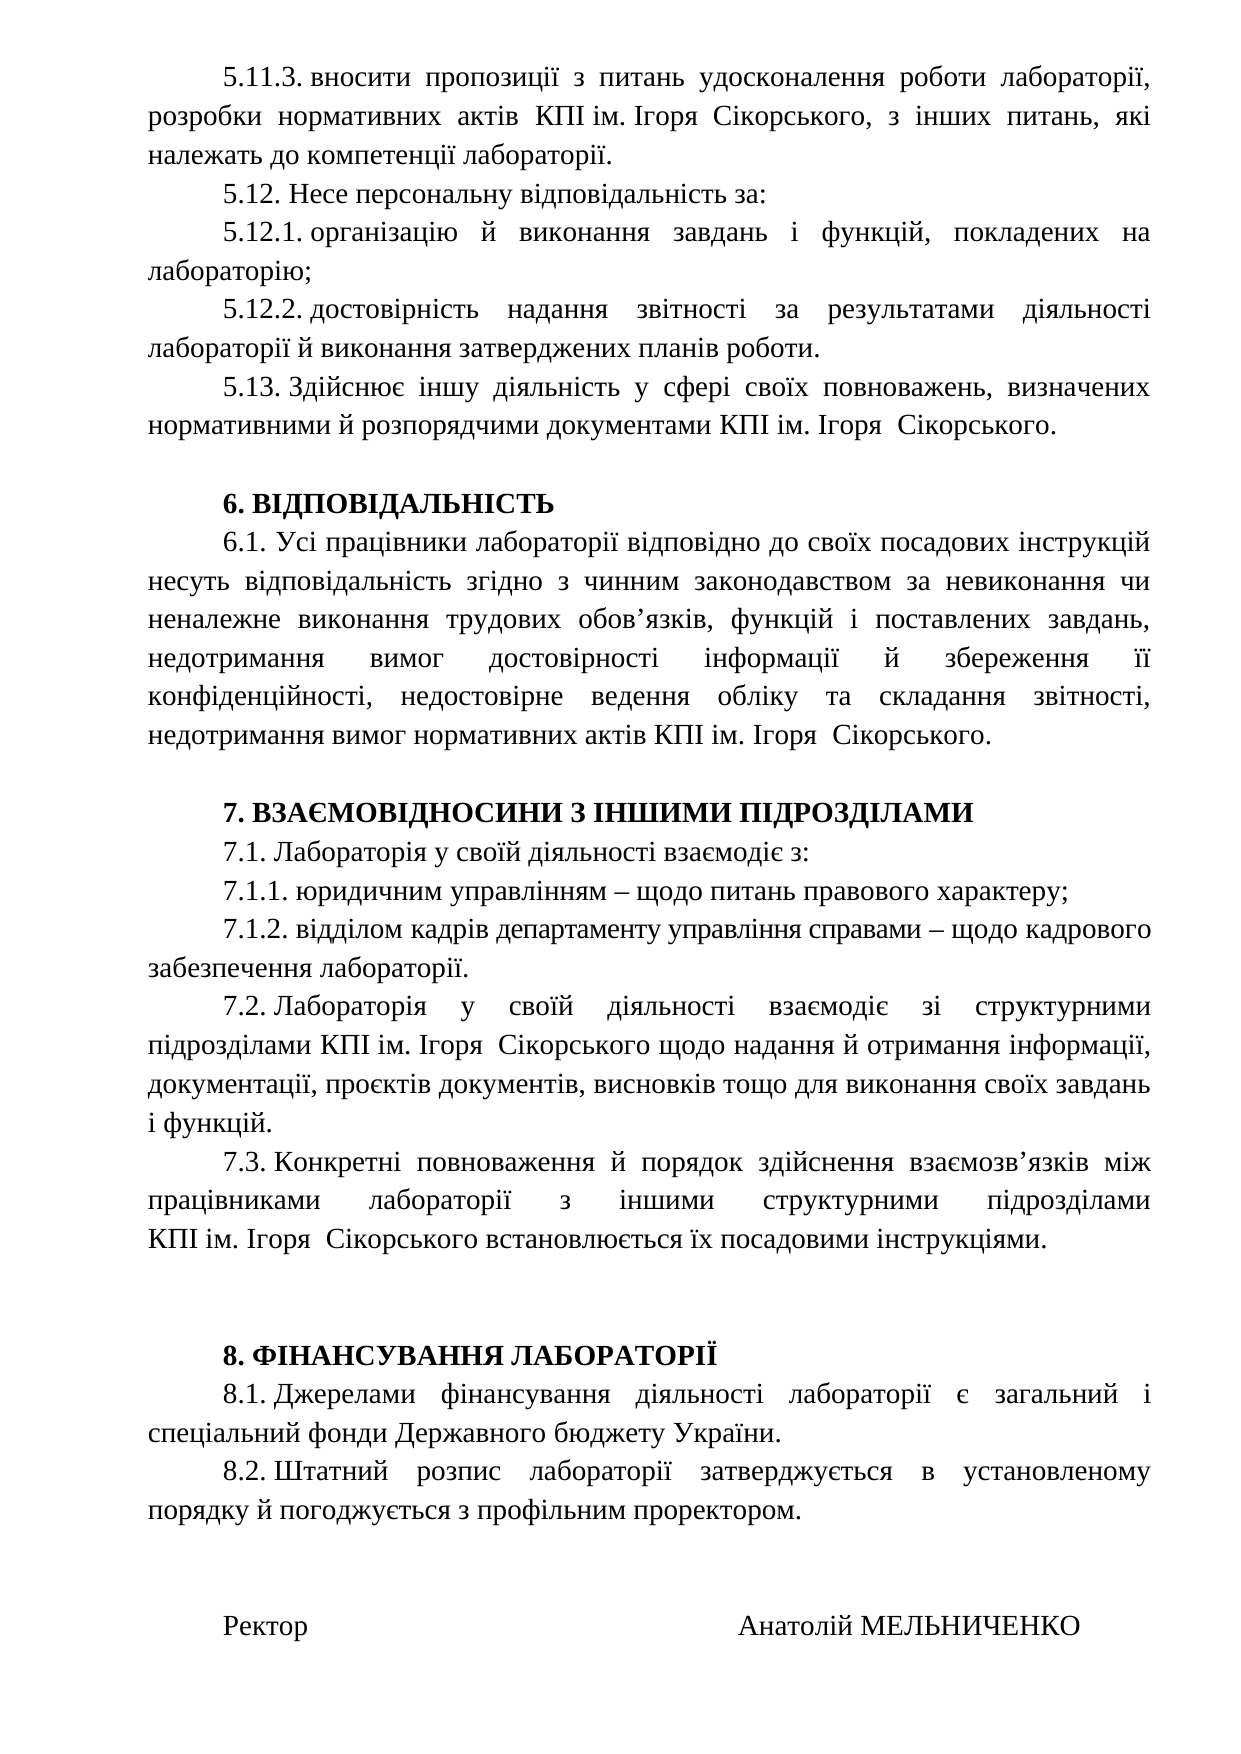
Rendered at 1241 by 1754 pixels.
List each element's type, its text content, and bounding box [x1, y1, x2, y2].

text 5.12. Несе персональну відповідальність за: [148, 176, 1152, 209]
text 5.13. Здійснює іншу діяльність у сфері своїх повноважень, визначених нормативними й розпорядчими документами КПІ ім. Ігоря Сікорського. [148, 369, 1152, 442]
text 7.1.2. відділом кадрів департаменту управління справами – щодо кадрового забезпечення лабораторії. [148, 911, 1152, 983]
text 5.11.3. вносити пропозиції з питань удосконалення роботи лабораторії, розробки нормативних актів КПІ ім. Ігоря Сікорського, з інших питань, які належать до компетенції лабораторії. [148, 59, 1152, 171]
text Ректор Анатолій МЕЛЬНИЧЕНКО [148, 1608, 1152, 1641]
text 8. ФІНАНСУВАННЯ ЛАБОРАТОРІЇ [148, 1338, 1152, 1371]
text 7.2. Лабораторія у своїй діяльності взаємодіє зі структурними підрозділами КПІ ім. Ігоря Сікорського щодо надання й отримання інформації, документації, проєктів документів, висновків тощо для виконання своїх завдань і функцій. [148, 988, 1152, 1139]
text 8.2. Штатний розпис лабораторії затверджується в установленому порядку й погоджується з профільним проректором. [148, 1453, 1152, 1526]
text 7.3. Конкретні повноваження й порядок здійснення взаємозв’язків між працівниками лабораторії з іншими структурними підрозділами КПІ ім. Ігоря Сікорського встановлюється їх посадовими інструкціями. [148, 1144, 1152, 1256]
text 7.1.1. юридичним управлінням – щодо питань правового характеру; [148, 873, 1152, 906]
text 7.1. Лабораторія у своїй діяльності взаємодіє з: [148, 834, 1152, 868]
text 6. ВІДПОВІДАЛЬНІСТЬ [148, 486, 1152, 519]
text 8.1. Джерелами фінансування діяльності лабораторії є загальний і спеціальний фонди Державного бюджету України. [148, 1376, 1152, 1448]
text 5.12.2. достовірність надання звітності за результатами діяльності лабораторії й виконання затверджених планів роботи. [148, 292, 1152, 364]
text 6.1. Усі працівники лабораторії відповідно до своїх посадових інструкцій несуть відповідальність згідно з чинним законодавством за невиконання чи неналежне виконання трудових обов’язків, функцій і поставлених завдань, недотримання вимог достовірності інформації й збереження її конфіденційності, недостовірне ведення обліку та складання звітності, недотримання вимог нормативних актів КПІ ім. Ігоря Сікорського. [148, 524, 1152, 752]
text 5.12.1. організацію й виконання завдань і функцій, покладених на лабораторію; [148, 214, 1152, 287]
text 7. ВЗАЄМОВІДНОСИНИ З ІНШИМИ ПІДРОЗДІЛАМИ [148, 796, 1152, 829]
